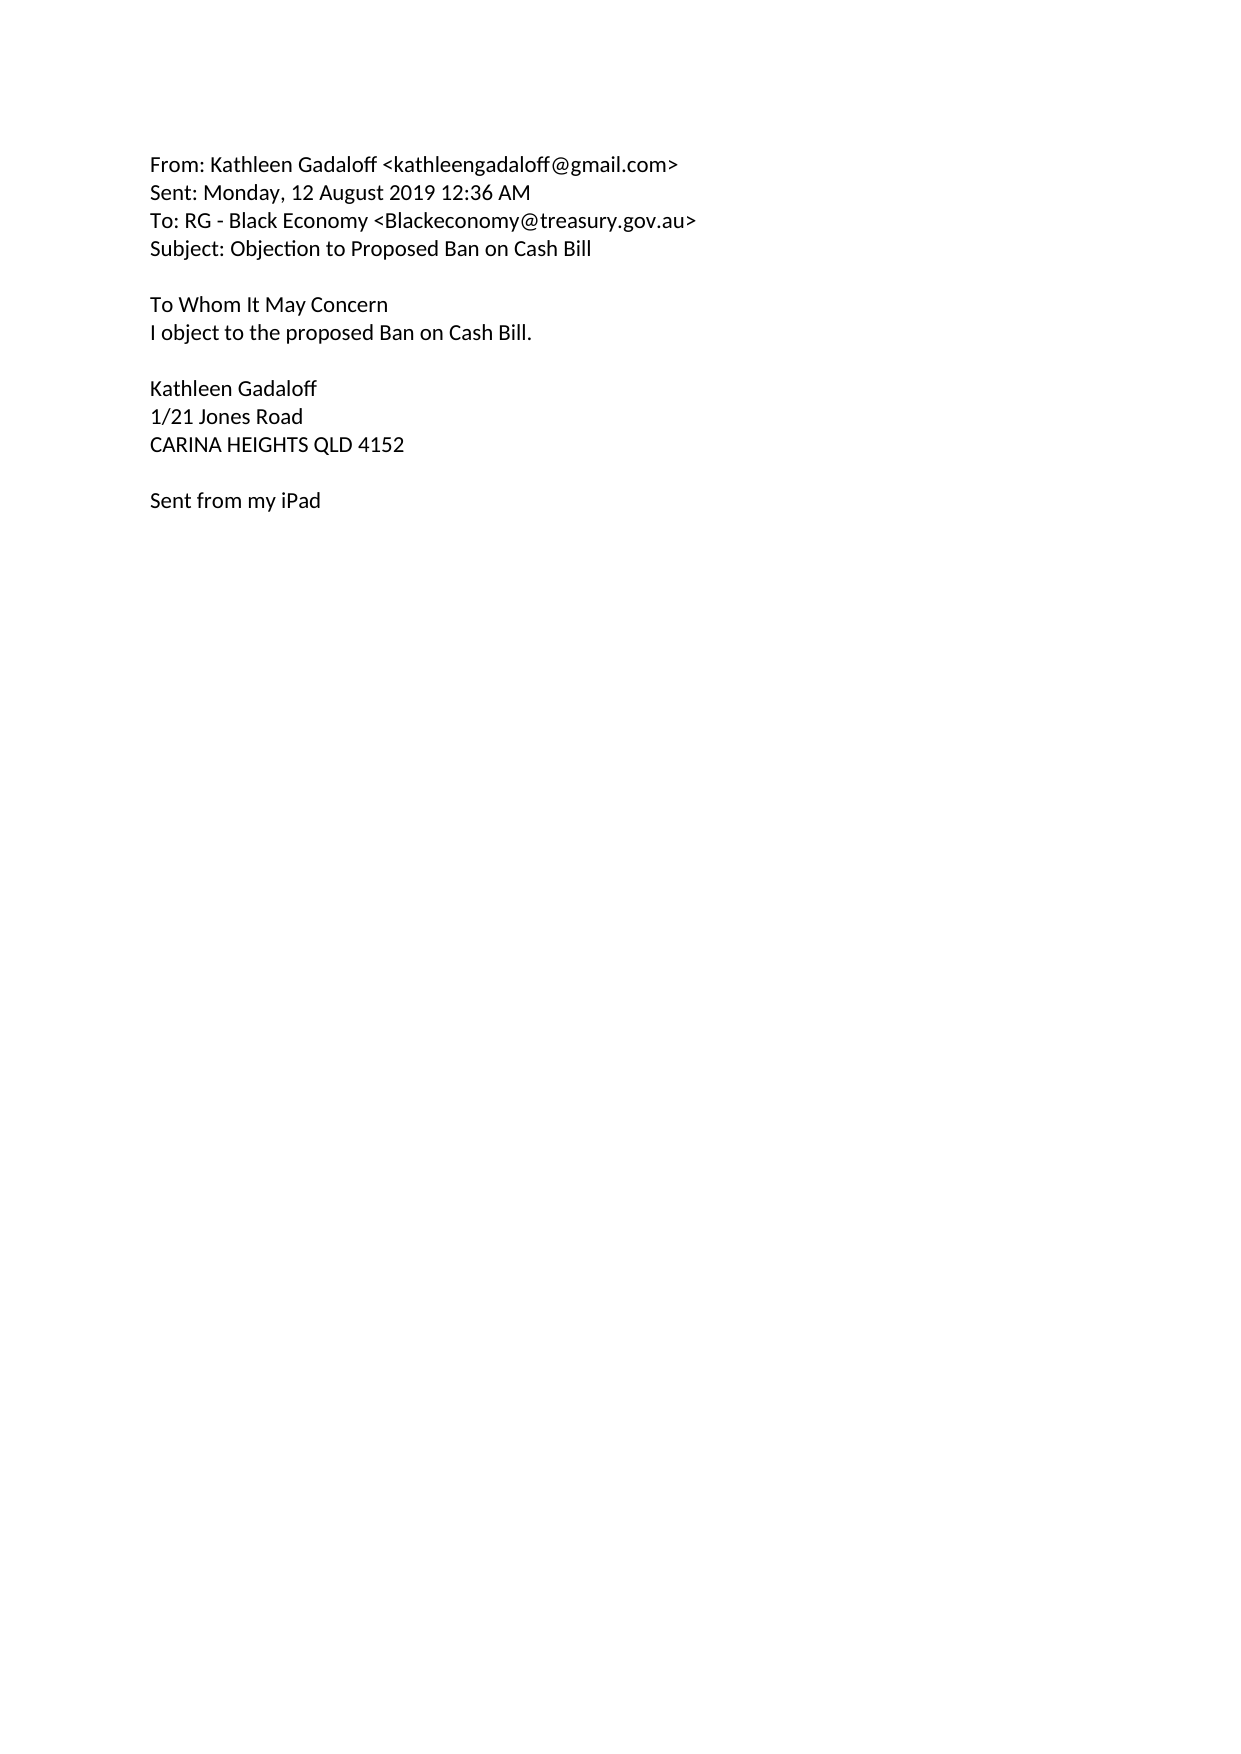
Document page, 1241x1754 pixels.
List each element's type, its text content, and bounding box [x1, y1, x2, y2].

text To Whom It May Concern [150, 290, 1090, 318]
text CARINA HEIGHTS QLD 4152 [150, 430, 1090, 458]
text From: Kathleen Gadaloff <kathleengadaloff@gmail.com> Sent: Monday, 12 August 2019 12:36 AM To: RG - Black Economy <Blackeconomy@treasury.gov.au> Subject: Objection to Proposed Ban on Cash Bill [150, 150, 1090, 262]
text I object to the proposed Ban on Cash Bill. [150, 318, 1090, 346]
text Kathleen Gadaloff [150, 374, 1090, 402]
text 1/21 Jones Road [150, 402, 1090, 430]
text Sent from my iPad [150, 486, 1090, 514]
